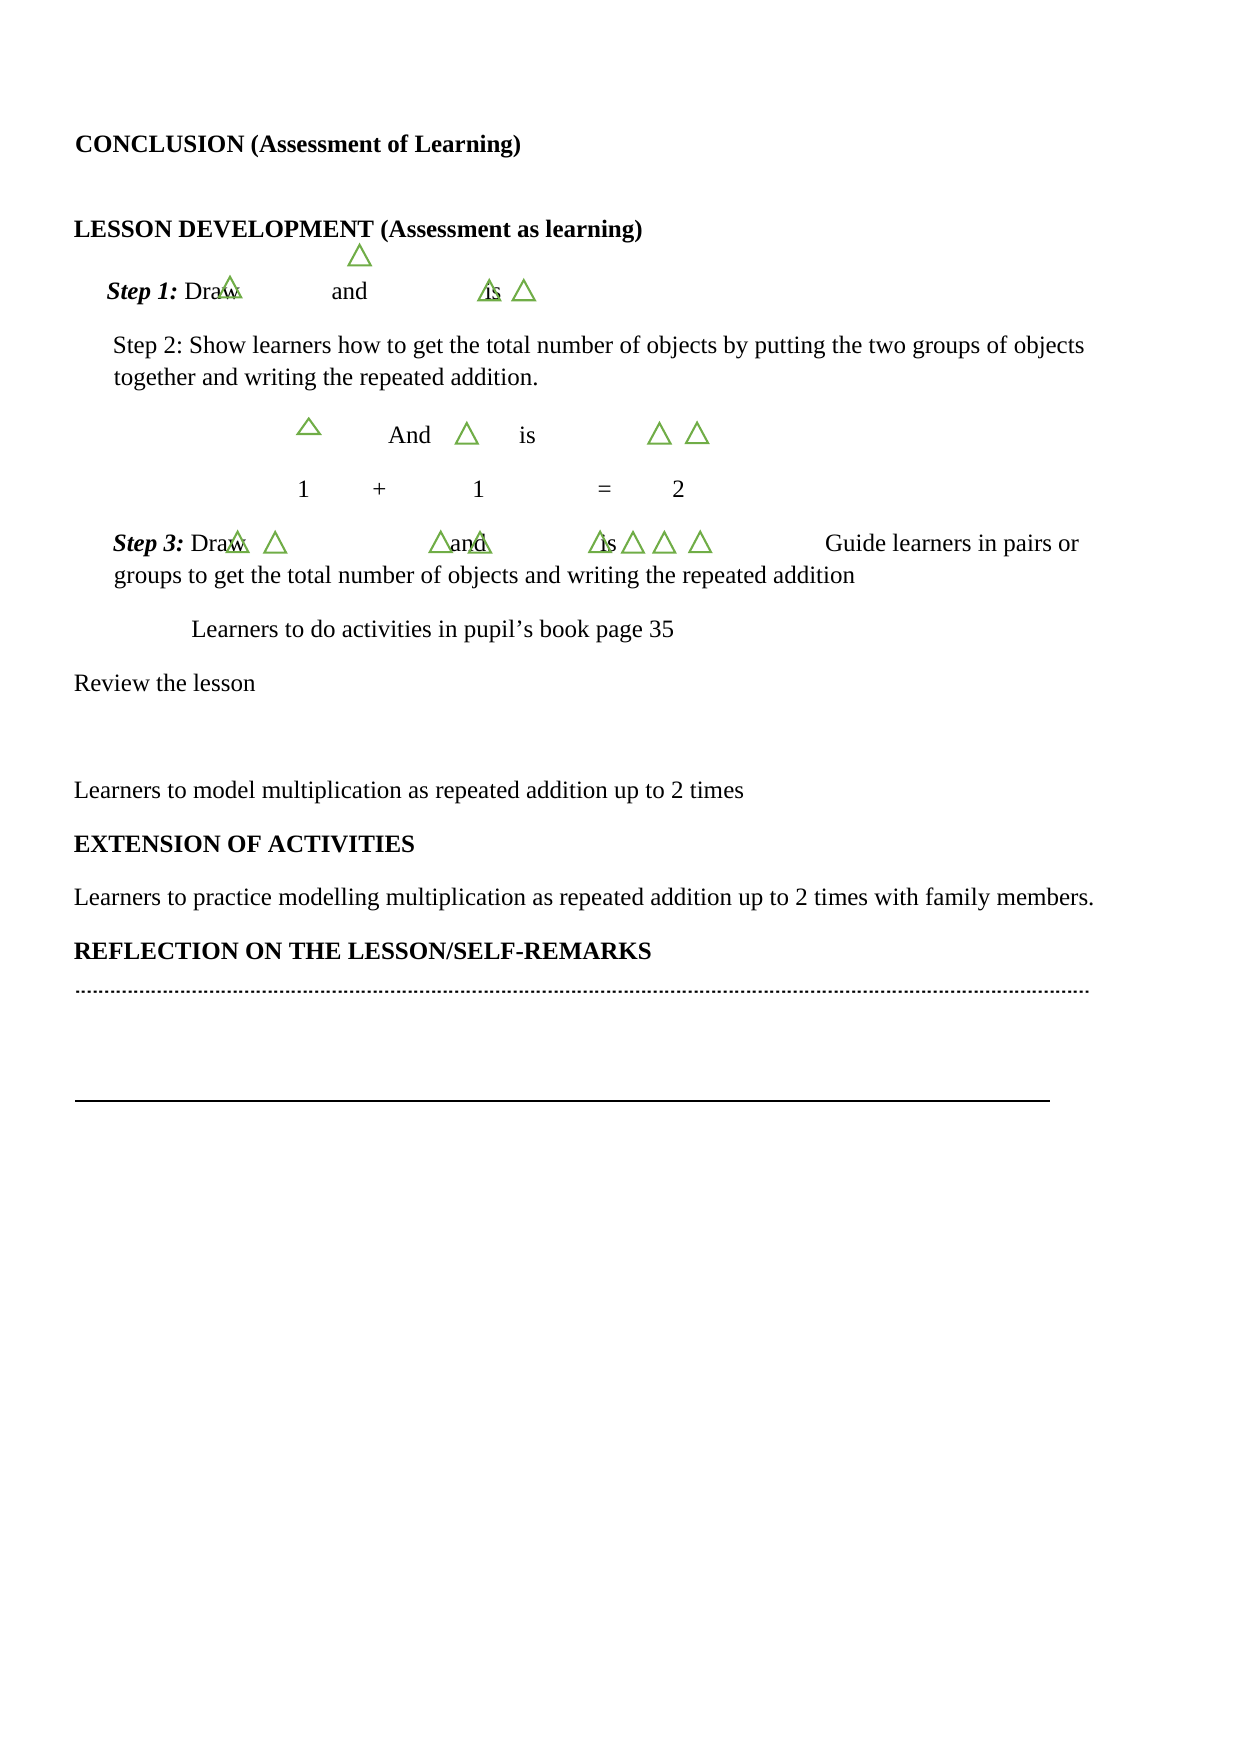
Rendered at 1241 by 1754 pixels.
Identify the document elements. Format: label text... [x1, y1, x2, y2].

text LESSON DEVELOPMENT (Assessment as learning) [73, 214, 988, 242]
text Step 3: Draw and is Guide learners in pairs or groups to get the total number of objects and writing the repeated addition [113, 528, 1153, 589]
text REFLECTION ON THE LESSON/SELF-REMARKS [73, 936, 988, 965]
text And is [75, 416, 1153, 449]
text Step 2: Show learners how to get the total number of objects by putting the two groups of objects together and writing the repeated addition. [113, 330, 1153, 391]
text Step 1: Draw and is [75, 276, 1153, 304]
text Review the lesson [73, 668, 1153, 697]
text Learners to practice modelling multiplication as repeated addition up to 2 times with family members. [73, 882, 1153, 911]
text Learners to do activities in pupil’s book page 35 [191, 614, 1153, 643]
text EXTENSION OF ACTIVITIES [73, 829, 988, 858]
text 1 + 1 = 2 [75, 474, 1153, 503]
text Learners to model multiplication as repeated addition up to 2 times [73, 775, 1153, 804]
